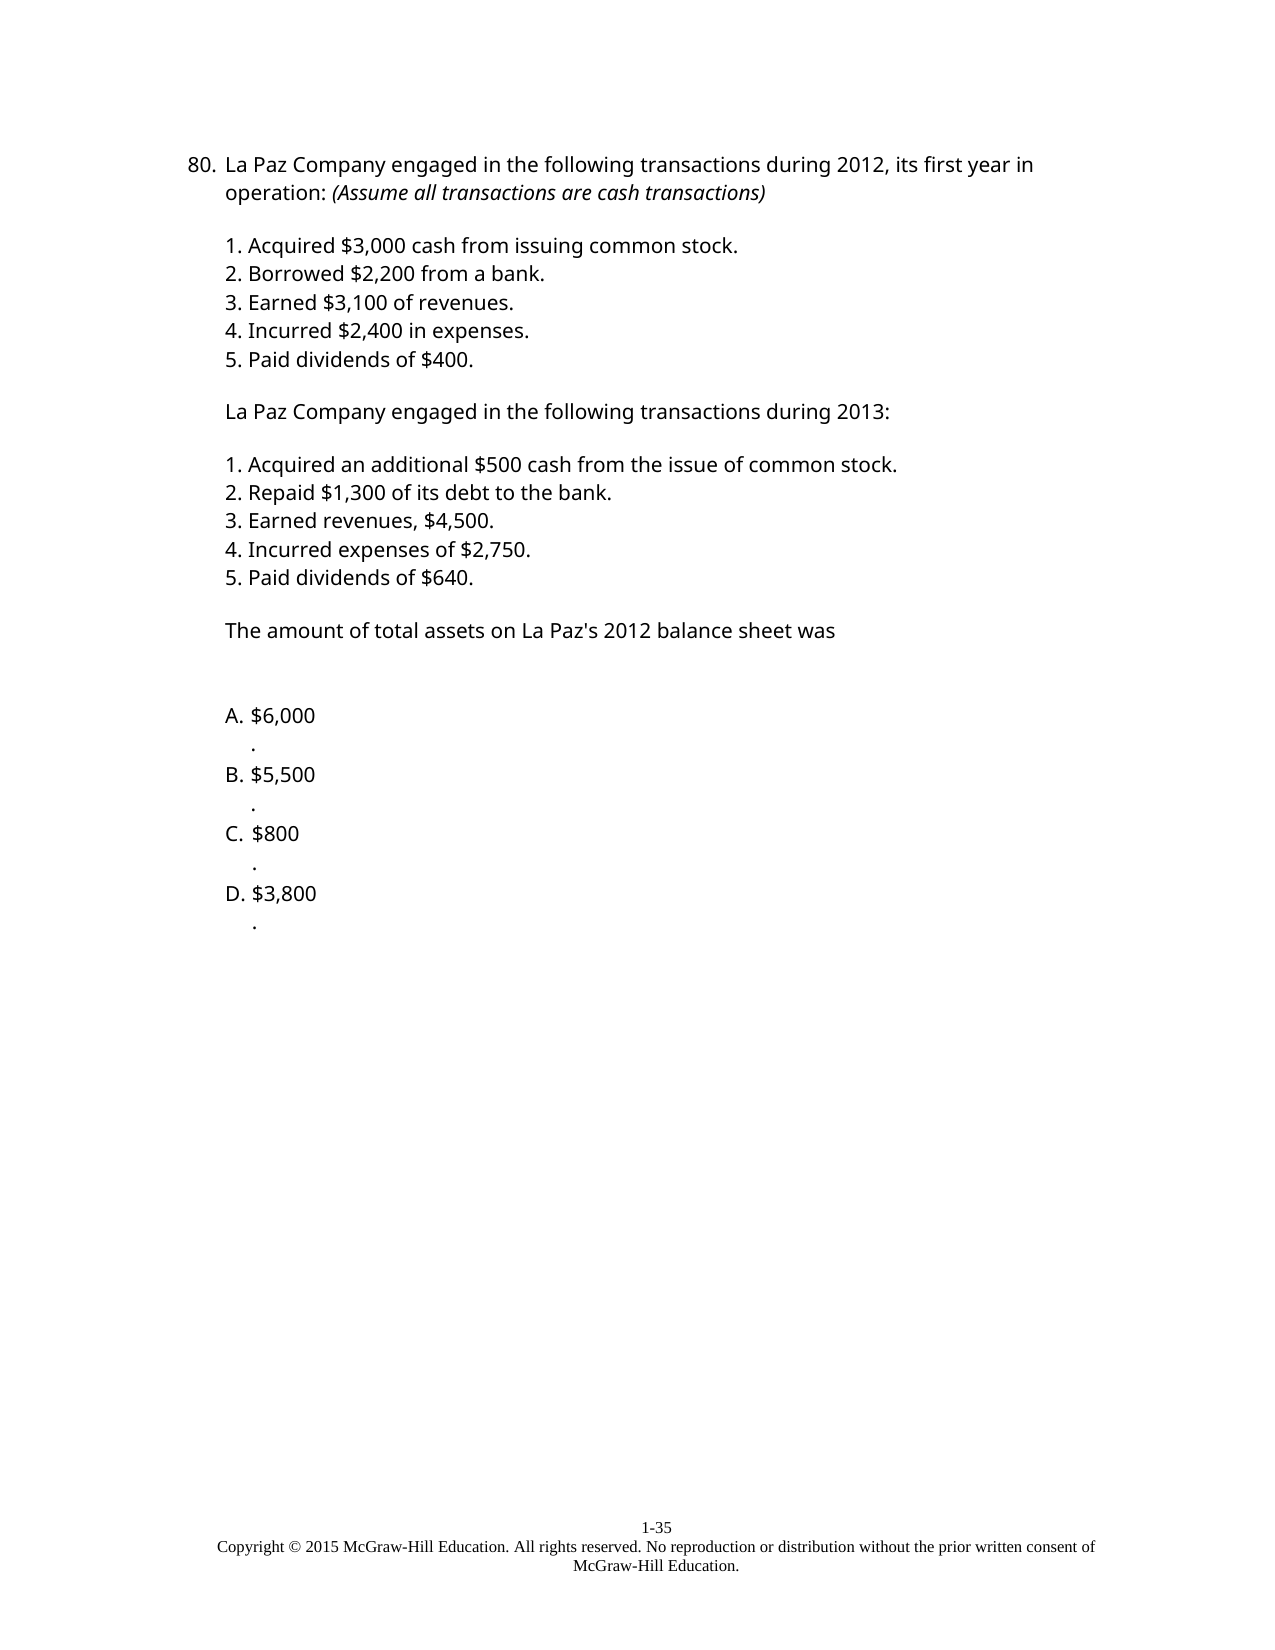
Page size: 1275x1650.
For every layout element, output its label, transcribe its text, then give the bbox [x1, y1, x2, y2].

table_header 80. [188, 150, 225, 936]
table_header La Paz Company engaged in the following transactions during 2012, its first year in operation: (Assume all transactions are cash transactions) 1. Acquired $3,000 cash from issuing common stock. 2. Borrowed $2,200 from a bank. 3. Earned $3,100 of revenues. 4. Incurred $2,400 in expenses. 5. Paid dividends of $400. La Paz Company engaged in the following transactions during 2013: 1. Acquired an additional $500 cash from the issue of common stock. 2. Repaid $1,300 of its debt to the bank. 3. Earned revenues, $4,500. 4. Incurred expenses of $2,750. 5. Paid dividends of $640. The amount of total assets on La Paz's 2012 balance sheet was [225, 150, 1125, 936]
